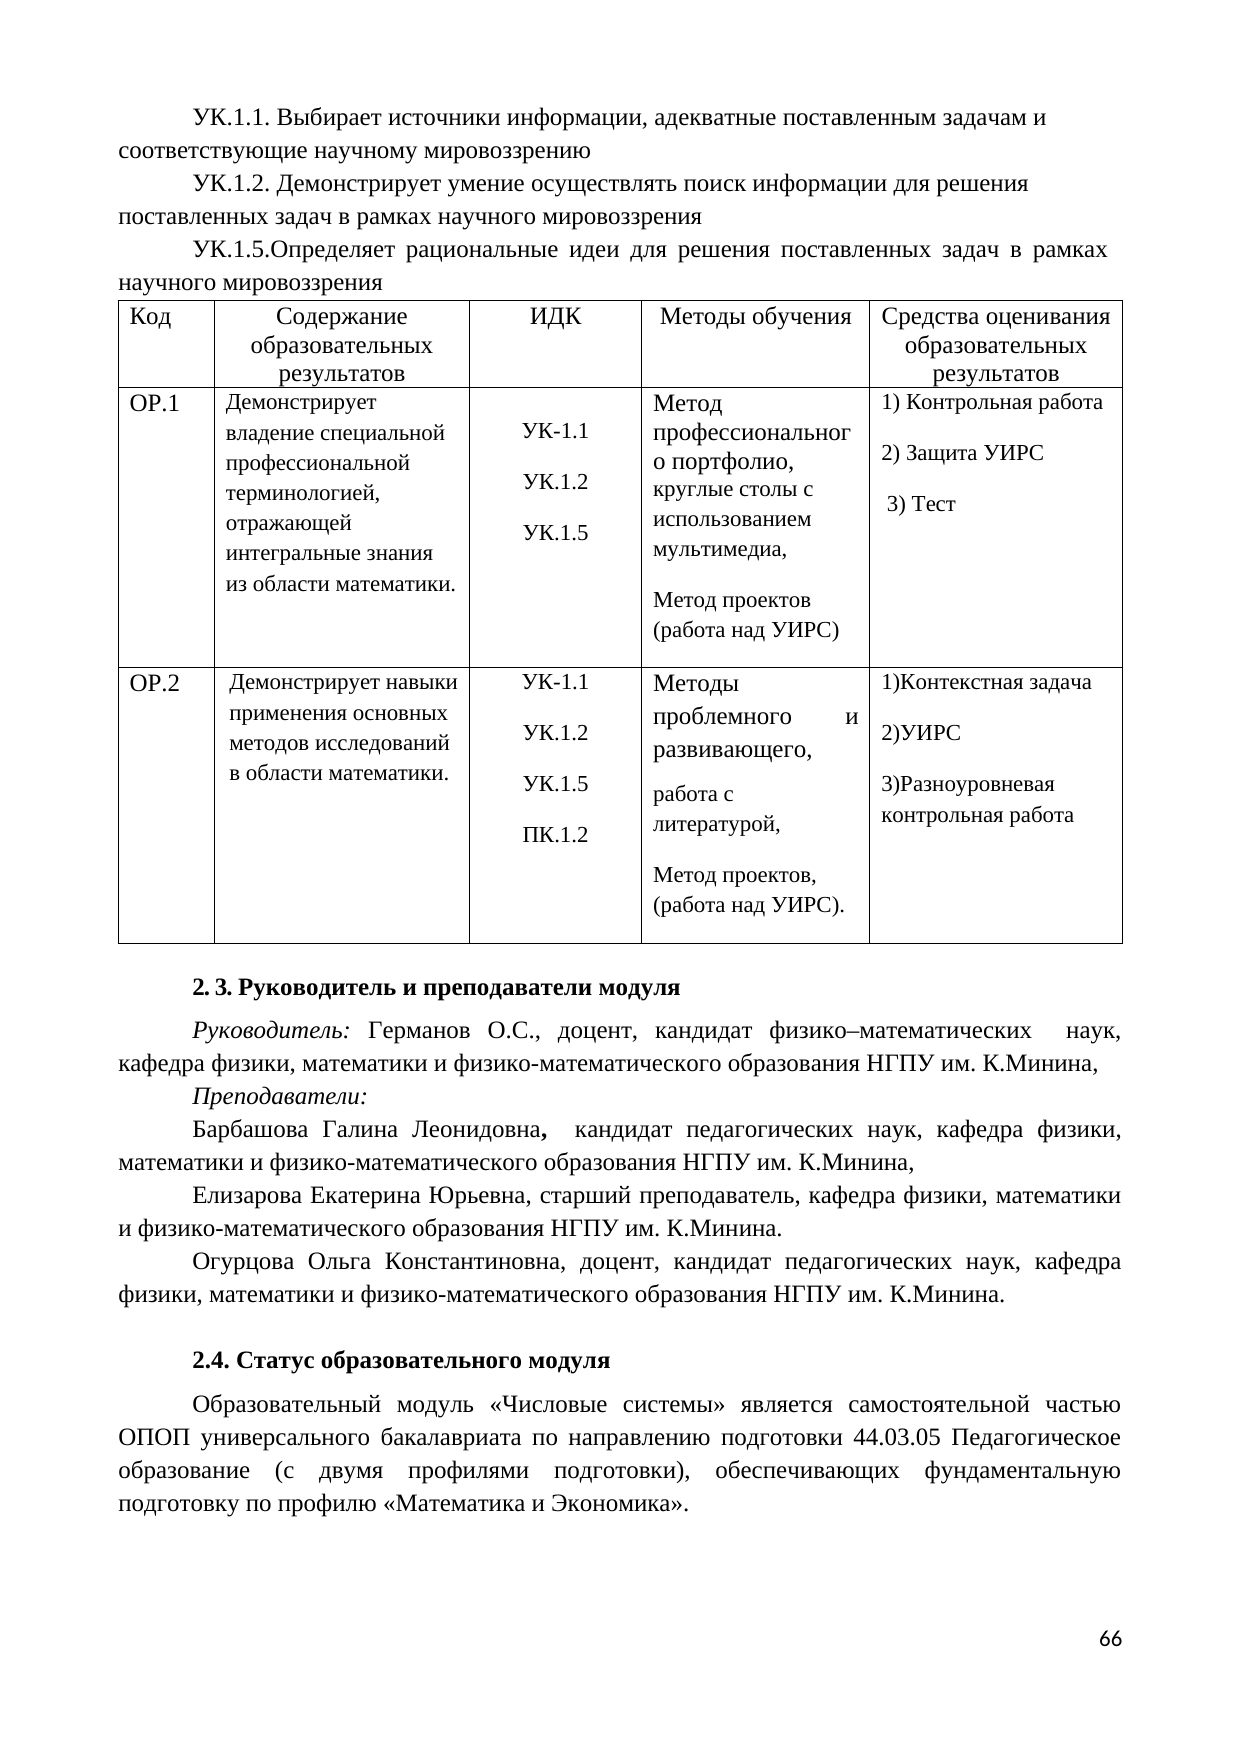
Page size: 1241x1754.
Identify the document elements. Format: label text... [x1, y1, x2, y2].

table_cell 1) Контрольная работа 2) Защита УИРС 3) Тест [870, 388, 1122, 667]
table_cell ОР.2 [119, 668, 214, 942]
text УК.1.1. Выбирает источники информации, адекватные поставленным задачам и соответствующие научному мировоззрению [118, 102, 1122, 164]
text Образовательный модуль «Числовые системы» является самостоятельной частью ОПОП универсального бакалавриата по направлению подготовки 44.03.05 Педагогическое образование (с двумя профилями подготовки), обеспечивающих фундаментальную подготовку по профилю «Математика и Экономика». [118, 1389, 1122, 1516]
table_cell УК-1.1 УК.1.2 УК.1.5 [470, 388, 641, 667]
table_cell Демонстрирует владение специальной профессиональной терминологией, отражающей интегральные знания из области математики. [215, 388, 469, 667]
table_header Методы обучения [642, 301, 869, 387]
text 2.4. Статус образовательного модуля [118, 1346, 1122, 1374]
text 2. 3. Руководитель и преподаватели модуля [118, 972, 1122, 1001]
table_header Средства оценивания образовательных результатов [870, 301, 1122, 387]
table_cell Метод профессионального портфолио, круглые столы с использованием мультимедиа, Метод проектов (работа над УИРС) [642, 388, 869, 667]
table_cell Демонстрирует навыки применения основных методов исследований в области математики. [215, 668, 469, 942]
table_cell Методы проблемного и развивающего, работа с литературой, Метод проектов, (работа над УИРС). [642, 668, 869, 942]
table_cell ОР.1 [119, 388, 214, 667]
table_header Содержание образовательных результатов [215, 301, 469, 387]
text УК.1.5.Определяет рациональные идеи для решения поставленных задач в рамках научного мировоззрения [118, 234, 1108, 296]
text Руководитель: Германов О.С., доцент, кандидат физико–математических наук, кафедра физики, математики и физико-математического образования НГПУ им. К.Минина, [118, 1015, 1122, 1077]
table_cell 1)Контекстная задача 2)УИРС 3)Разноуровневая контрольная работа [870, 668, 1122, 942]
text Преподаватели: [118, 1081, 1122, 1110]
text Огурцова Ольга Константиновна, доцент, кандидат педагогических наук, кафедра физики, математики и физико-математического образования НГПУ им. К.Минина. [118, 1246, 1122, 1308]
text Елизарова Екатерина Юрьевна, старший преподаватель, кафедра физики, математики и физико-математического образования НГПУ им. К.Минина. [118, 1180, 1122, 1242]
table_header Код [119, 301, 214, 387]
text УК.1.2. Демонстрирует умение осуществлять поиск информации для решения поставленных задач в рамках научного мировоззрения [118, 168, 1122, 230]
text Барбашова Галина Леонидовна, кандидат педагогических наук, кафедра физики, математики и физико-математического образования НГПУ им. К.Минина, [118, 1114, 1122, 1176]
table_cell УК-1.1 УК.1.2 УК.1.5 ПК.1.2 [470, 668, 641, 942]
table_header ИДК [470, 301, 641, 387]
